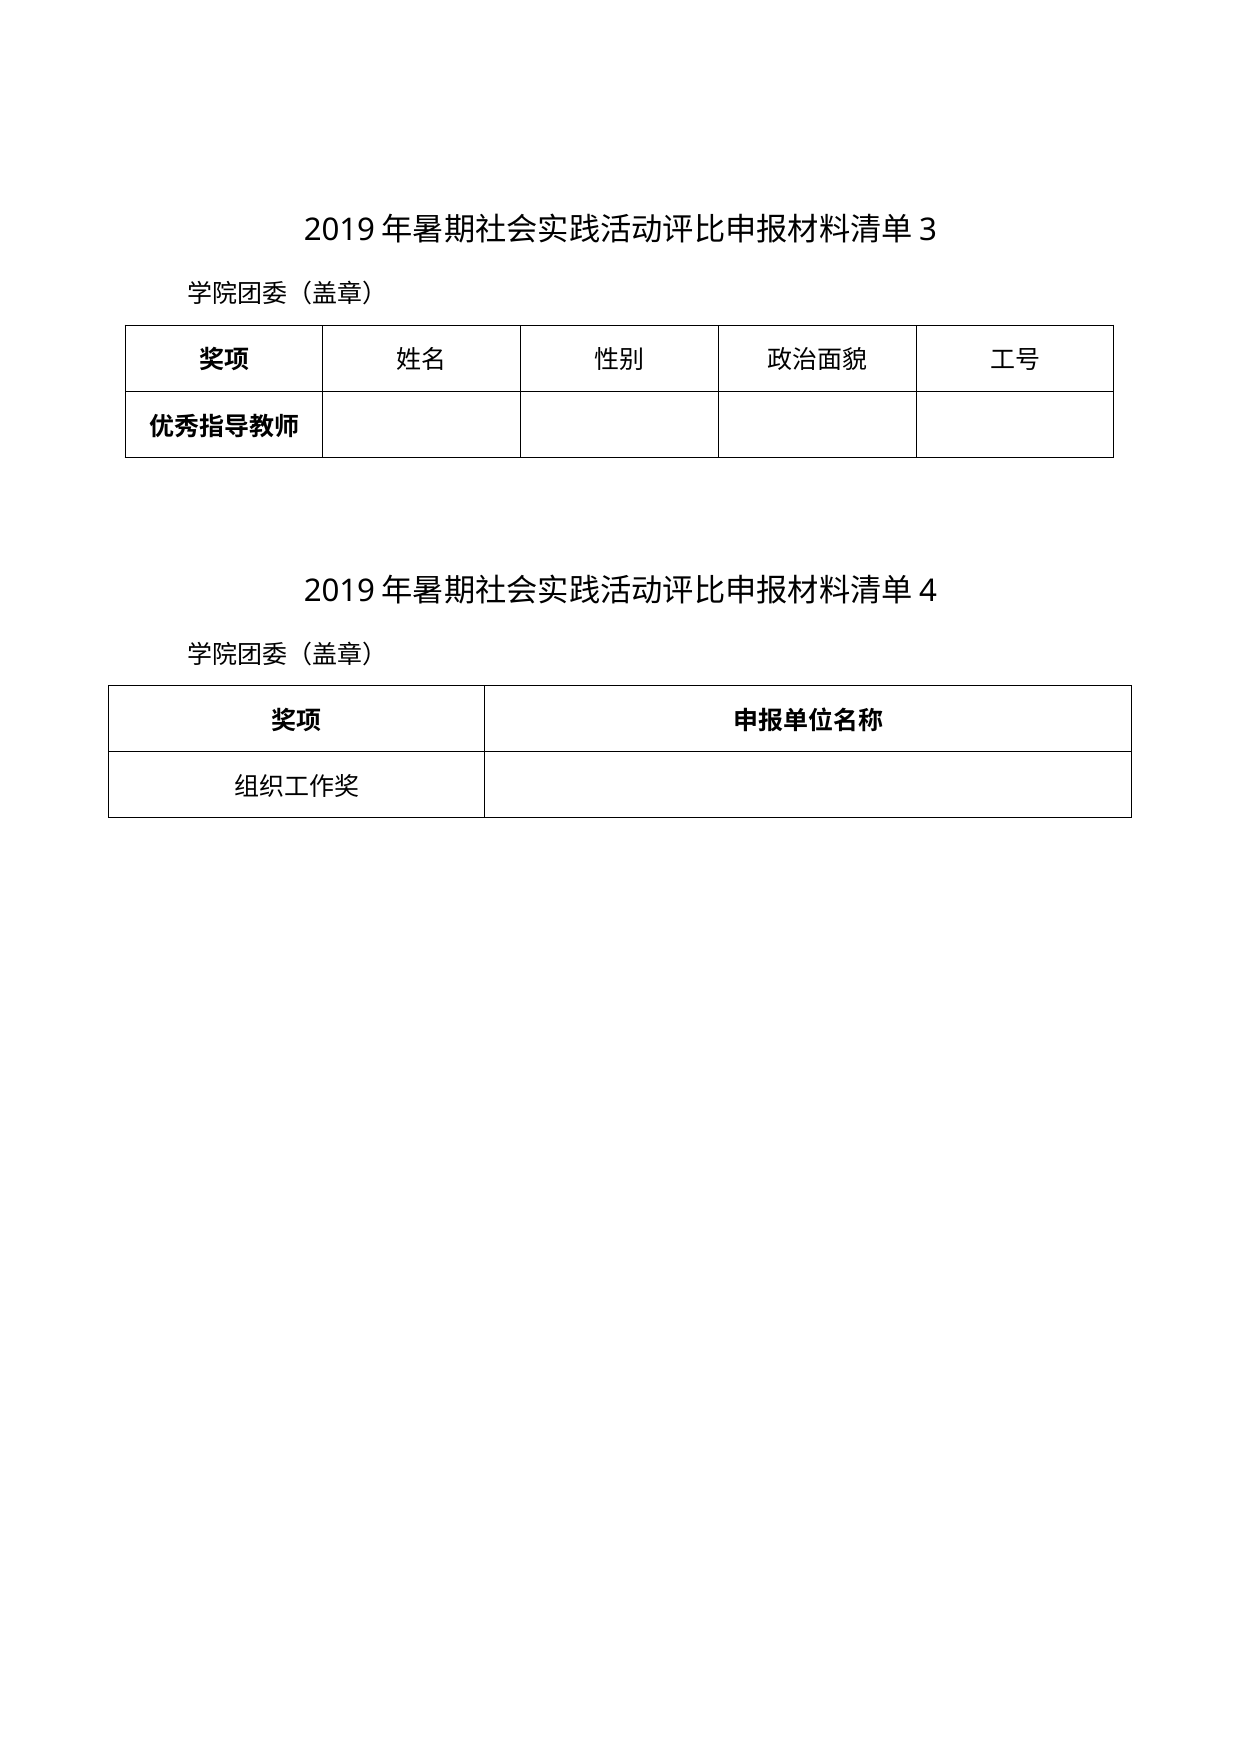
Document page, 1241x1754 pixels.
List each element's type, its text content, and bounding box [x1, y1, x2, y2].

table_cell [485, 752, 1131, 817]
table_header 性别 [521, 326, 718, 391]
text 2019年暑期社会实践活动评比申报材料清单4 [187, 555, 1053, 620]
table_cell [719, 392, 916, 457]
table_cell 组织工作奖 [109, 752, 484, 817]
text 学院团委（盖章） [187, 259, 1053, 324]
table_cell [917, 392, 1113, 457]
table_header 工号 [917, 326, 1113, 391]
table_header 奖项 [109, 686, 484, 751]
text 2019年暑期社会实践活动评比申报材料清单3 [187, 194, 1053, 259]
table_header 姓名 [323, 326, 520, 391]
table_cell [323, 392, 520, 457]
text 学院团委（盖章） [187, 620, 1053, 685]
table_header 奖项 [126, 326, 322, 391]
table_cell [521, 392, 718, 457]
table_header 政治面貌 [719, 326, 916, 391]
table_cell 优秀指导教师 [126, 392, 322, 457]
table_header 申报单位名称 [485, 686, 1131, 751]
